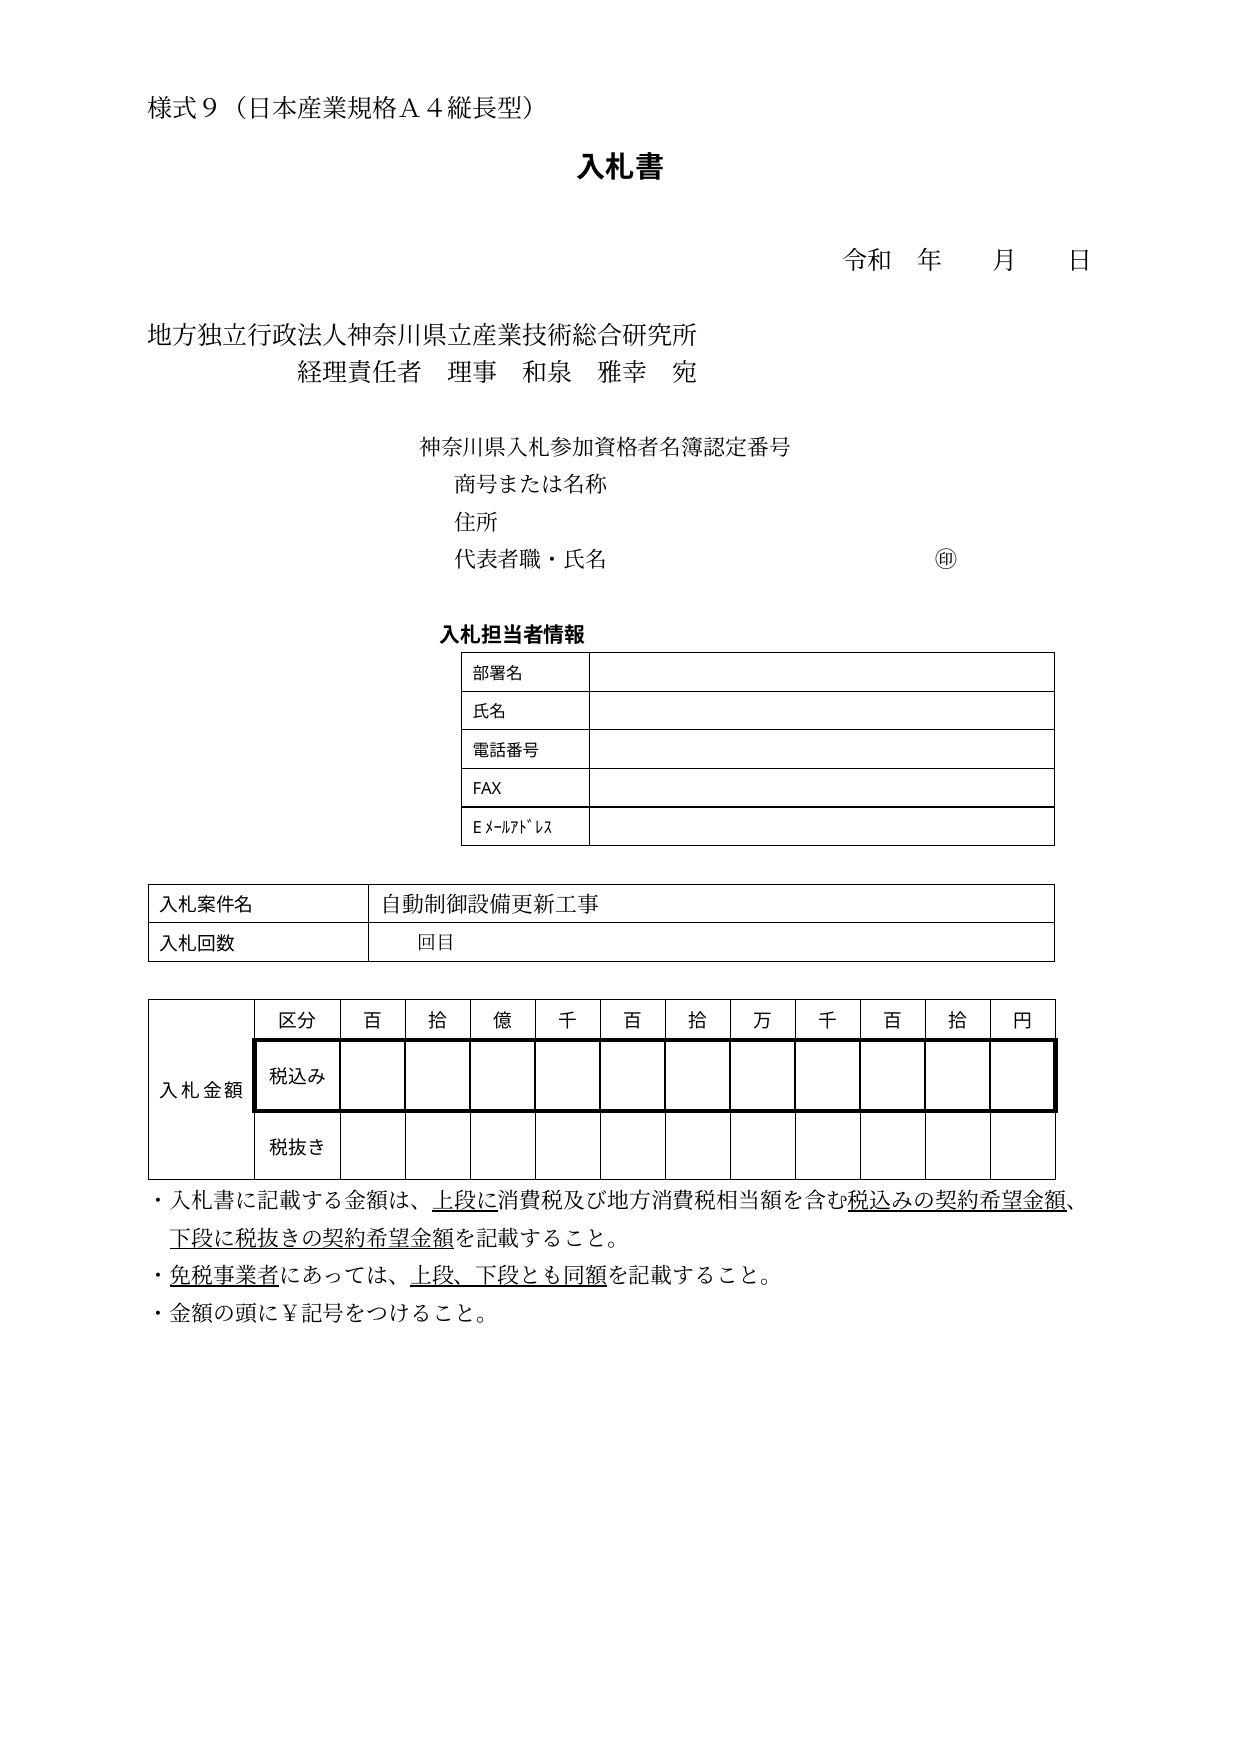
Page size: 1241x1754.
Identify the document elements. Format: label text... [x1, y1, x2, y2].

table_cell [590, 730, 1054, 768]
text ・金額の頭に￥記号をつけること。 [148, 1293, 1092, 1330]
text 入札書 [148, 127, 1092, 202]
text ・免税事業者にあっては、上段、下段とも同額を記載すること。 [148, 1255, 1092, 1293]
table_header [590, 653, 1054, 691]
table_cell [926, 1113, 990, 1179]
table_cell [341, 1113, 405, 1179]
table_cell [590, 808, 1054, 845]
table_cell [861, 1042, 924, 1108]
table_header 円 [991, 1000, 1055, 1038]
table_cell [861, 1113, 925, 1179]
table_cell [536, 1042, 599, 1108]
table_cell 税込み [257, 1042, 339, 1108]
table_cell 氏名 [462, 692, 589, 729]
table_header 拾 [406, 1000, 470, 1038]
table_cell [991, 1113, 1055, 1179]
table_header 千 [536, 1000, 600, 1038]
table_cell [666, 1113, 730, 1179]
table_header 部署名 [462, 653, 589, 691]
table_header 拾 [666, 1000, 730, 1038]
table_cell FAX [462, 769, 589, 806]
table_cell [341, 1042, 404, 1108]
table_cell 税抜き [255, 1113, 340, 1179]
text 経理責任者 理事 和泉 雅幸 宛 [148, 352, 1092, 390]
text 住所 [148, 502, 1092, 540]
text 商号または名称 [148, 465, 1092, 502]
table_cell Eﾒｰﾙｱﾄﾞﾚｽ [462, 808, 589, 845]
table_cell [731, 1113, 795, 1179]
text 神奈川県入札参加資格者名簿認定番号 [148, 427, 1092, 465]
table_cell [666, 1042, 729, 1108]
text ・入札書に記載する金額は、上段に消費税及び地方消費税相当額を含む税込みの契約希望金額、下段に税抜きの契約希望金額を記載すること。 [148, 1180, 1092, 1255]
table_header 千 [796, 1000, 860, 1038]
table_cell [991, 1042, 1053, 1108]
table_header 百 [861, 1000, 925, 1038]
table_cell [601, 1042, 664, 1108]
table_cell [406, 1042, 469, 1108]
table_cell [590, 769, 1054, 806]
table_header 億 [471, 1000, 535, 1038]
table_header 拾 [926, 1000, 990, 1038]
table_cell [536, 1113, 600, 1179]
text 入札担当者情報 [148, 615, 1092, 652]
table_header 百 [601, 1000, 665, 1038]
table_header 入札案件名 [149, 885, 368, 922]
table_header 入札金額 [149, 1000, 254, 1179]
table_header 百 [341, 1000, 405, 1038]
table_cell [471, 1042, 534, 1108]
table_cell [796, 1113, 860, 1179]
text 地方独立行政法人神奈川県立産業技術総合研究所 [148, 315, 1092, 352]
text 代表者職・氏名 ㊞ [148, 540, 1092, 577]
table_cell [601, 1113, 665, 1179]
table_cell 回目 [369, 923, 1054, 961]
table_cell [406, 1113, 470, 1179]
text 令和 年 月 日 [148, 240, 1092, 277]
table_header 万 [731, 1000, 795, 1038]
table_cell [796, 1042, 859, 1108]
table_cell [731, 1042, 794, 1108]
table_cell [590, 692, 1054, 729]
table_cell [471, 1113, 535, 1179]
table_header 自動制御設備更新工事 [369, 885, 1054, 922]
table_header 区分 [255, 1000, 340, 1038]
table_cell 入札回数 [149, 923, 368, 961]
table_cell [926, 1042, 989, 1108]
table_cell 電話番号 [462, 730, 589, 768]
